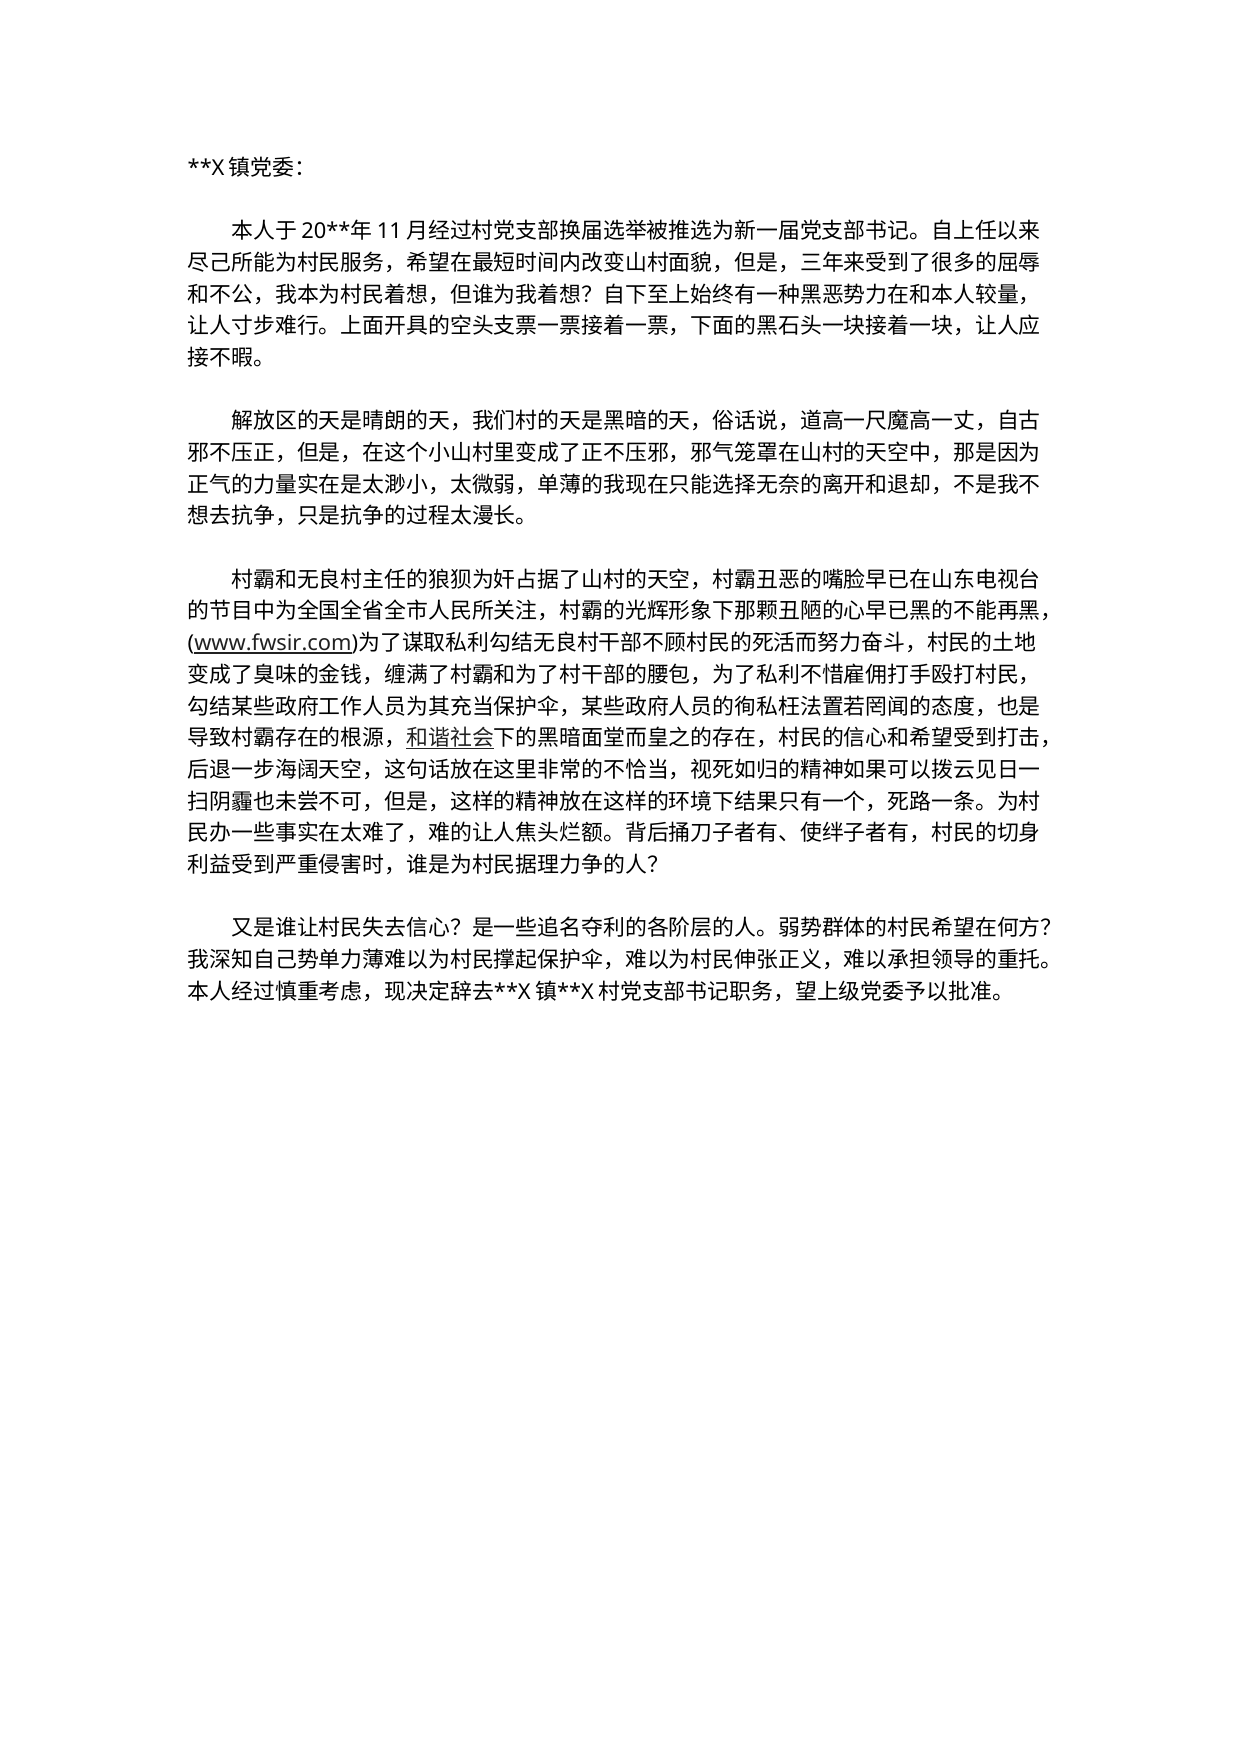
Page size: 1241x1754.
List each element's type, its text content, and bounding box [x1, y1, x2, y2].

text **X镇党委： 本人于20**年11月经过村党支部换届选举被推选为新一届党支部书记。自上任以来尽己所能为村民服务，希望在最短时间内改变山村面貌，但是，三年来受到了很多的屈辱和不公，我本为村民着想，但谁为我着想？自下至上始终有一种黑恶势力在和本人较量，让人寸步难行。上面开具的空头支票一票接着一票，下面的黑石头一块接着一块，让人应接不暇。 解放区的天是晴朗的天，我们村的天是黑暗的天，俗话说，道高一尺魔高一丈，自古邪不压正，但是，在这个小山村里变成了正不压邪，邪气笼罩在山村的天空中，那是因为正气的力量实在是太渺小，太微弱，单薄的我现在只能选择无奈的离开和退却，不是我不想去抗争，只是抗争的过程太漫长。 村霸和无良村主任的狼狈为奸占据了山村的天空，村霸丑恶的嘴脸早已在山东电视台的节目中为全国全省全市人民所关注，村霸的光辉形象下那颗丑陋的心早已黑的不能再黑，(www.fwsir.com)为了谋取私利勾结无良村干部不顾村民的死活而努力奋斗，村民的土地变成了臭味的金钱，缠满了村霸和为了村干部的腰包，为了私利不惜雇佣打手殴打村民，勾结某些政府工作人员为其充当保护伞，某些政府人员的徇私枉法置若罔闻的态度，也是导致村霸存在的根源，和谐社会下的黑暗面堂而皇之的存在，村民的信心和希望受到打击，后退一步海阔天空，这句话放在这里非常的不恰当，视死如归的精神如果可以拨云见日一扫阴霾也未尝不可，但是，这样的精神放在这样的环境下结果只有一个，死路一条。为村民办一些事实在太难了，难的让人焦头烂额。背后捅刀子者有、使绊子者有，村民的切身利益受到严重侵害时，谁是为村民据理力争的人？ 又是谁让村民失去信心？是一些追名夺利的各阶层的人。弱势群体的村民希望在何方？我深知自己势单力薄难以为村民撑起保护伞，难以为村民伸张正义，难以承担领导的重托。本人经过慎重考虑，现决定辞去**X镇**X村党支部书记职务，望上级党委予以批准。 [187, 150, 1053, 1005]
